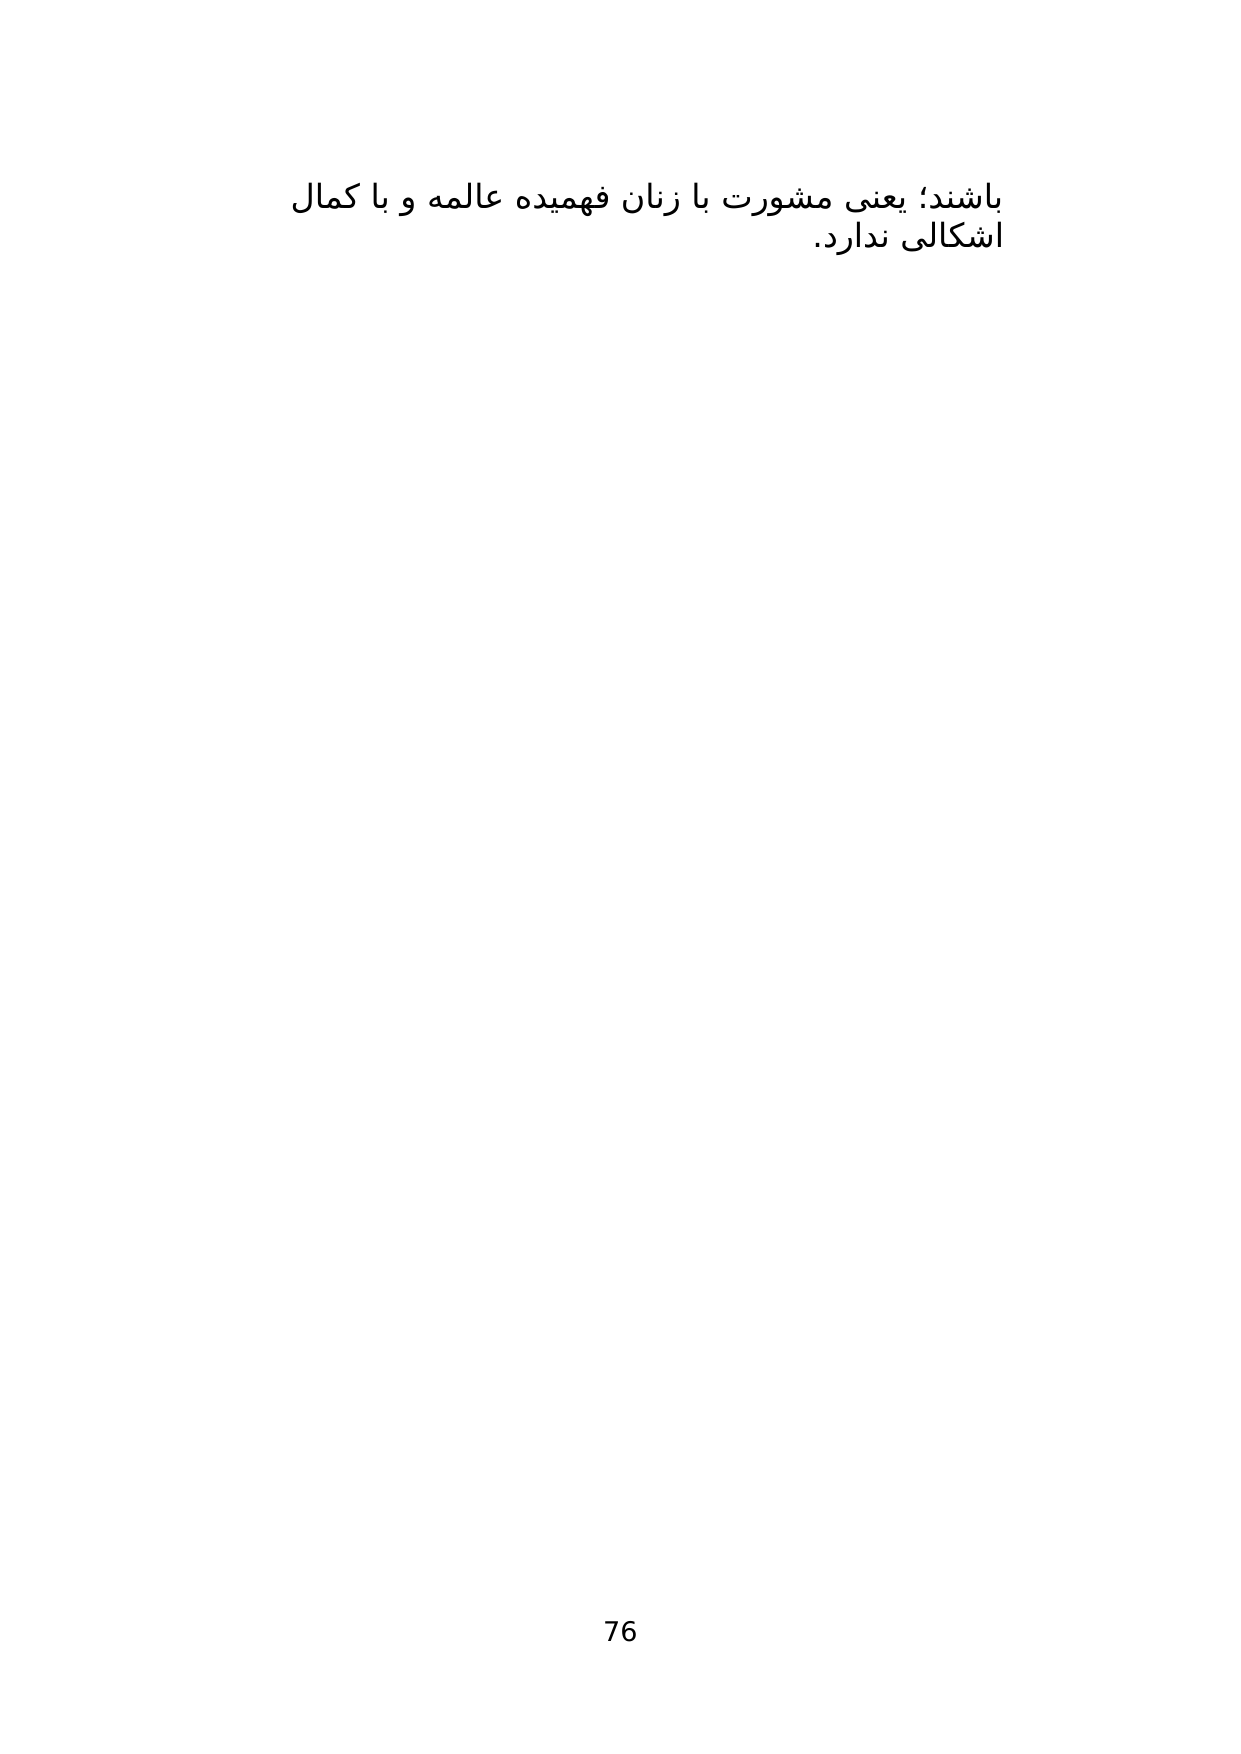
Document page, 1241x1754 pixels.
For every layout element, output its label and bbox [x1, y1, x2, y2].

text [236, 177, 1004, 255]
